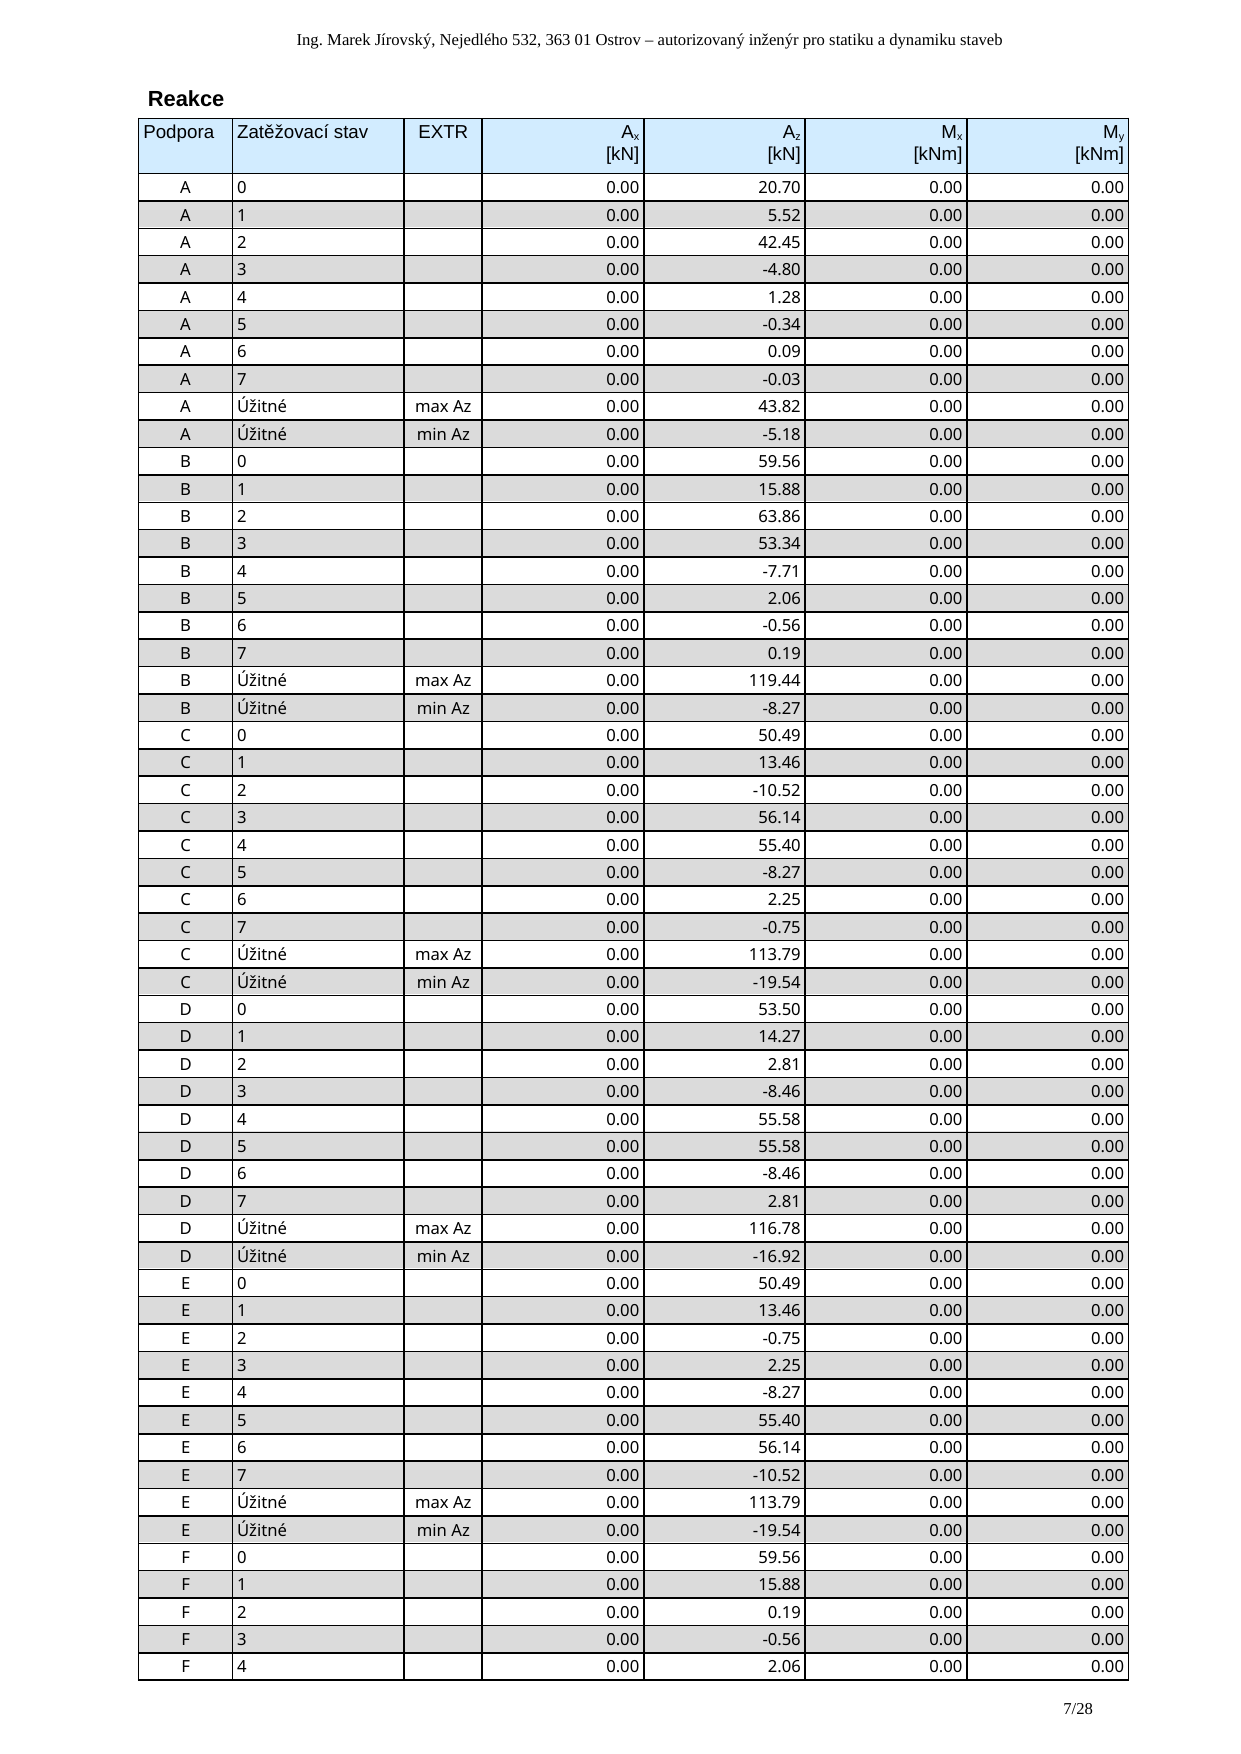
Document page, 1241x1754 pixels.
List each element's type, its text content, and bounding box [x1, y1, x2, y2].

table_cell 3 [233, 530, 403, 556]
table_cell 0.00 [483, 1106, 643, 1131]
table_header Az [kN] [645, 119, 804, 173]
table_cell 0.00 [968, 914, 1128, 940]
table_cell 0.00 [483, 695, 643, 721]
table_cell 0.00 [806, 393, 966, 419]
table_cell 0.00 [968, 1297, 1128, 1323]
table_cell E [139, 1352, 232, 1378]
table_cell 0.00 [968, 832, 1128, 857]
table_cell 0.00 [806, 421, 966, 447]
table_cell -19.54 [645, 1517, 804, 1542]
table_cell 0.00 [806, 804, 966, 830]
table_cell 0.00 [806, 1407, 966, 1433]
table_cell 0.00 [968, 503, 1128, 529]
table_cell E [139, 1325, 232, 1351]
table_cell 2.06 [645, 585, 804, 611]
table_cell 3 [233, 1078, 403, 1104]
table_cell Úžitné [233, 667, 403, 693]
table_cell 0.00 [483, 1517, 643, 1542]
table_cell [405, 859, 481, 885]
table_cell 13.46 [645, 1297, 804, 1323]
table_cell Úžitné [233, 1517, 403, 1542]
table_cell [405, 174, 481, 200]
table_cell max Az [405, 667, 481, 693]
table_cell [405, 284, 481, 309]
table_cell 50.49 [645, 722, 804, 748]
table_cell 0.00 [968, 667, 1128, 693]
table_cell 0.00 [968, 1215, 1128, 1241]
table_cell E [139, 1489, 232, 1515]
table_cell E [139, 1407, 232, 1433]
table_cell [405, 1161, 481, 1186]
table_cell [405, 832, 481, 857]
table_cell 0.00 [968, 1243, 1128, 1268]
table_cell C [139, 777, 232, 803]
table_cell E [139, 1462, 232, 1488]
table_cell C [139, 969, 232, 994]
table_cell 0.00 [806, 832, 966, 857]
table_cell A [139, 202, 232, 227]
table_cell 0.00 [968, 695, 1128, 721]
table_cell [405, 229, 481, 255]
table_cell [405, 640, 481, 666]
table_cell 0.00 [968, 1051, 1128, 1077]
table_cell 0 [233, 174, 403, 200]
table_cell 0.00 [483, 1435, 643, 1460]
table_cell 0.00 [483, 996, 643, 1022]
table_cell -10.52 [645, 1462, 804, 1488]
table_cell 0.00 [483, 503, 643, 529]
table_cell 0.00 [483, 366, 643, 392]
table_cell [405, 887, 481, 912]
table_cell 2 [233, 1051, 403, 1077]
table_cell 0.00 [806, 1078, 966, 1104]
table_cell -0.75 [645, 1325, 804, 1351]
table_cell 15.88 [645, 1571, 804, 1597]
table_cell 3 [233, 1352, 403, 1378]
table_cell 0.00 [806, 1517, 966, 1542]
table_cell 0.00 [483, 229, 643, 255]
table_cell 0.00 [968, 1188, 1128, 1214]
table_cell min Az [405, 421, 481, 447]
table_cell Úžitné [233, 941, 403, 967]
table_cell 1 [233, 202, 403, 227]
table_cell 2.81 [645, 1051, 804, 1077]
table_cell -0.56 [645, 613, 804, 638]
table_cell 0.00 [806, 750, 966, 775]
table_cell -19.54 [645, 969, 804, 994]
table_cell 0.00 [483, 722, 643, 748]
table_cell 59.56 [645, 1544, 804, 1570]
table_cell 0.00 [806, 1243, 966, 1268]
table_cell 0.00 [483, 1215, 643, 1241]
table_header Mx [kNm] [806, 119, 966, 173]
table_cell -0.75 [645, 914, 804, 940]
table_cell 0.00 [968, 1023, 1128, 1049]
table_cell F [139, 1626, 232, 1652]
table_cell [405, 722, 481, 748]
table_cell 0.00 [483, 1489, 643, 1515]
table_cell 0.00 [483, 1544, 643, 1570]
table_cell C [139, 941, 232, 967]
table_cell 0.00 [968, 1352, 1128, 1378]
table_cell 0.00 [968, 1517, 1128, 1542]
table_cell 0.00 [483, 1462, 643, 1488]
table_cell 42.45 [645, 229, 804, 255]
table_cell 0 [233, 722, 403, 748]
table_cell Úžitné [233, 1489, 403, 1515]
table_cell 0.00 [968, 284, 1128, 309]
table_cell 0.00 [806, 229, 966, 255]
table_cell 0.00 [968, 1161, 1128, 1186]
table_cell A [139, 311, 232, 337]
table_cell 0.00 [968, 1462, 1128, 1488]
table_cell [405, 1188, 481, 1214]
table_cell 55.58 [645, 1133, 804, 1159]
table_cell 63.86 [645, 503, 804, 529]
table_cell [405, 1106, 481, 1131]
table_cell 0.00 [806, 914, 966, 940]
table_cell 50.49 [645, 1270, 804, 1296]
table_cell -8.27 [645, 695, 804, 721]
table_cell 0.00 [806, 613, 966, 638]
table_cell 2.06 [645, 1654, 804, 1679]
table_cell min Az [405, 1517, 481, 1542]
table_cell 0.00 [806, 695, 966, 721]
table_cell 0.00 [968, 941, 1128, 967]
table_cell 5 [233, 1133, 403, 1159]
table_cell 0.00 [806, 1297, 966, 1323]
table_cell 0.00 [806, 174, 966, 200]
table_cell 4 [233, 832, 403, 857]
table_cell 0 [233, 1270, 403, 1296]
table_cell F [139, 1544, 232, 1570]
table_cell [405, 585, 481, 611]
table_cell 0.00 [968, 640, 1128, 666]
table_cell 0.19 [645, 640, 804, 666]
table_cell 0.00 [483, 585, 643, 611]
table_cell [405, 1599, 481, 1624]
table_cell -8.27 [645, 859, 804, 885]
table_cell 53.50 [645, 996, 804, 1022]
table_cell 0.00 [968, 996, 1128, 1022]
table_cell 0.00 [806, 339, 966, 364]
table_cell 0.00 [483, 1626, 643, 1652]
table_cell E [139, 1270, 232, 1296]
table_cell -0.03 [645, 366, 804, 392]
table_cell 2 [233, 229, 403, 255]
table_cell A [139, 174, 232, 200]
table_cell 0.00 [483, 1297, 643, 1323]
table_cell 0.00 [968, 311, 1128, 337]
table_cell [405, 256, 481, 282]
table_cell 0.00 [806, 941, 966, 967]
table_cell [405, 366, 481, 392]
table_cell 4 [233, 1106, 403, 1131]
table_cell 0.00 [968, 859, 1128, 885]
table_cell 0.00 [968, 777, 1128, 803]
table_cell 0.00 [806, 859, 966, 885]
text Reakce [148, 86, 1093, 111]
table_cell 0.00 [806, 366, 966, 392]
table_cell [405, 1407, 481, 1433]
table_cell 7 [233, 640, 403, 666]
table_cell 0.00 [806, 476, 966, 501]
table_cell [405, 750, 481, 775]
table_cell 0.00 [968, 558, 1128, 583]
table_cell D [139, 1078, 232, 1104]
table_cell 3 [233, 256, 403, 282]
table_cell max Az [405, 1489, 481, 1515]
table_cell 5.52 [645, 202, 804, 227]
table_cell 0.00 [806, 1270, 966, 1296]
table_cell 0.00 [483, 1571, 643, 1597]
table_cell A [139, 256, 232, 282]
table_cell 7 [233, 914, 403, 940]
table_cell 0.00 [968, 750, 1128, 775]
table_cell A [139, 284, 232, 309]
table_cell 0.00 [806, 1188, 966, 1214]
table_cell 5 [233, 859, 403, 885]
table_cell 0.00 [483, 1161, 643, 1186]
table_cell [405, 339, 481, 364]
table_cell 0.00 [968, 1599, 1128, 1624]
table_cell 0.00 [806, 1023, 966, 1049]
table_cell 0.00 [806, 1571, 966, 1597]
table_cell 0.00 [483, 969, 643, 994]
table_cell A [139, 393, 232, 419]
table_cell 0 [233, 448, 403, 474]
table_cell 0.00 [968, 585, 1128, 611]
table_cell Úžitné [233, 421, 403, 447]
table_cell 0.00 [968, 448, 1128, 474]
table_cell 2.25 [645, 887, 804, 912]
table_cell 0.00 [483, 202, 643, 227]
table_cell 0.09 [645, 339, 804, 364]
table_cell B [139, 530, 232, 556]
table_cell 0.00 [968, 421, 1128, 447]
table_cell 0.00 [806, 256, 966, 282]
table_cell 43.82 [645, 393, 804, 419]
table_cell [405, 311, 481, 337]
table_cell [405, 1297, 481, 1323]
table_cell C [139, 804, 232, 830]
table_cell Úžitné [233, 1215, 403, 1241]
table_cell 0.00 [483, 339, 643, 364]
table_cell E [139, 1517, 232, 1542]
table_cell 0.00 [806, 558, 966, 583]
table_cell 0.00 [968, 174, 1128, 200]
table_cell C [139, 859, 232, 885]
table_cell 0.00 [483, 1325, 643, 1351]
table_cell 0.00 [806, 1106, 966, 1131]
table_cell 0.00 [806, 1599, 966, 1624]
table_cell 0.00 [806, 585, 966, 611]
table_cell 0.00 [806, 1462, 966, 1488]
table_cell -10.52 [645, 777, 804, 803]
table_cell D [139, 1188, 232, 1214]
table_cell 0.00 [806, 1380, 966, 1405]
table_cell 0.00 [968, 1270, 1128, 1296]
table_cell 0.00 [483, 832, 643, 857]
table_cell 0.00 [483, 1243, 643, 1268]
table_cell 0.00 [806, 1654, 966, 1679]
table_cell 0.00 [806, 448, 966, 474]
table_cell 0.00 [483, 941, 643, 967]
table_cell 5 [233, 311, 403, 337]
table_cell 2 [233, 777, 403, 803]
table_cell [405, 1462, 481, 1488]
table_cell 0.00 [806, 1435, 966, 1460]
table_cell 0.00 [483, 530, 643, 556]
table_cell B [139, 476, 232, 501]
table_cell D [139, 1243, 232, 1268]
table_header Podpora [139, 119, 232, 173]
table_cell A [139, 366, 232, 392]
table_cell 0.00 [968, 1407, 1128, 1433]
table_cell -8.27 [645, 1380, 804, 1405]
table_cell 0 [233, 1544, 403, 1570]
table_cell 0.00 [968, 530, 1128, 556]
table_cell 0.00 [806, 311, 966, 337]
table_cell 0.00 [483, 448, 643, 474]
table_cell [405, 914, 481, 940]
table_cell 119.44 [645, 667, 804, 693]
table_cell 0.00 [483, 914, 643, 940]
table_cell 0.00 [968, 1106, 1128, 1131]
table_cell min Az [405, 695, 481, 721]
table_cell 1 [233, 750, 403, 775]
table_cell [405, 804, 481, 830]
table_cell Úžitné [233, 969, 403, 994]
table_cell [405, 1435, 481, 1460]
table_cell 0.00 [483, 1023, 643, 1049]
table_cell 55.58 [645, 1106, 804, 1131]
table_cell F [139, 1654, 232, 1679]
table_cell 3 [233, 804, 403, 830]
table_cell -7.71 [645, 558, 804, 583]
table_cell 4 [233, 1654, 403, 1679]
table_cell C [139, 722, 232, 748]
table_cell [405, 996, 481, 1022]
table_cell 0.00 [806, 284, 966, 309]
table_cell 0.00 [806, 887, 966, 912]
table_cell 0.00 [806, 777, 966, 803]
table_cell 0.00 [483, 174, 643, 200]
table_cell 2.25 [645, 1352, 804, 1378]
table_cell 0.00 [483, 1352, 643, 1378]
table_cell -8.46 [645, 1078, 804, 1104]
table_cell 0.00 [806, 530, 966, 556]
table_cell 0.00 [968, 256, 1128, 282]
table_cell [405, 1571, 481, 1597]
table_cell 0.00 [483, 1078, 643, 1104]
table_cell 0.00 [968, 229, 1128, 255]
table_cell [405, 1078, 481, 1104]
table_cell 15.88 [645, 476, 804, 501]
table_cell 0.00 [483, 1270, 643, 1296]
table_cell 0.00 [483, 667, 643, 693]
table_cell 0.00 [483, 1051, 643, 1077]
table_cell B [139, 448, 232, 474]
table_cell E [139, 1297, 232, 1323]
table_cell 0.00 [806, 969, 966, 994]
table_cell -16.92 [645, 1243, 804, 1268]
table_cell [405, 1352, 481, 1378]
table_cell 0.00 [806, 202, 966, 227]
table_cell 0.00 [806, 722, 966, 748]
table_cell Úžitné [233, 393, 403, 419]
table_cell 55.40 [645, 1407, 804, 1433]
table_cell C [139, 914, 232, 940]
table_cell 7 [233, 1188, 403, 1214]
table_cell 0.00 [968, 887, 1128, 912]
table_cell 1.28 [645, 284, 804, 309]
table_cell 14.27 [645, 1023, 804, 1049]
table_cell E [139, 1380, 232, 1405]
table_cell 0.00 [806, 1489, 966, 1515]
table_cell 3 [233, 1626, 403, 1652]
table_cell [405, 1626, 481, 1652]
table_cell [405, 1325, 481, 1351]
table_cell [405, 476, 481, 501]
table_cell 0.00 [483, 421, 643, 447]
table_cell E [139, 1435, 232, 1460]
table_cell 0.00 [483, 750, 643, 775]
table_cell 6 [233, 613, 403, 638]
table_cell 0.00 [968, 1078, 1128, 1104]
table_cell 0.00 [483, 256, 643, 282]
table_cell max Az [405, 393, 481, 419]
table_cell 0.00 [968, 476, 1128, 501]
table_cell 4 [233, 1380, 403, 1405]
table_cell 0.00 [806, 996, 966, 1022]
table_cell 0.00 [483, 311, 643, 337]
table_cell 0.00 [806, 1161, 966, 1186]
table_cell 0.00 [806, 1051, 966, 1077]
table_cell 0.00 [806, 640, 966, 666]
table_cell 116.78 [645, 1215, 804, 1241]
table_cell 6 [233, 1435, 403, 1460]
table_cell 0.00 [483, 1599, 643, 1624]
table_cell [405, 503, 481, 529]
table_cell 1 [233, 1297, 403, 1323]
table_cell 0.00 [968, 613, 1128, 638]
table_cell 0.00 [968, 1544, 1128, 1570]
table_cell D [139, 1161, 232, 1186]
table_cell 0.00 [968, 1571, 1128, 1597]
table_cell 0.00 [483, 1654, 643, 1679]
table_cell 4 [233, 558, 403, 583]
table_cell 7 [233, 1462, 403, 1488]
table_cell [405, 1544, 481, 1570]
table_cell 1 [233, 476, 403, 501]
table_cell D [139, 1023, 232, 1049]
table_cell min Az [405, 969, 481, 994]
table_cell F [139, 1599, 232, 1624]
table_cell 0.00 [483, 859, 643, 885]
table_cell B [139, 558, 232, 583]
table_cell 0.00 [483, 1407, 643, 1433]
table_cell 1 [233, 1023, 403, 1049]
table_cell D [139, 1133, 232, 1159]
table_cell max Az [405, 1215, 481, 1241]
table_cell 0.00 [968, 1133, 1128, 1159]
table_cell 0.00 [483, 640, 643, 666]
table_cell 53.34 [645, 530, 804, 556]
table_cell 0.00 [968, 339, 1128, 364]
table_cell 0.00 [968, 366, 1128, 392]
table_cell 0.00 [806, 503, 966, 529]
table_cell 0.00 [483, 887, 643, 912]
table_cell A [139, 339, 232, 364]
table_cell 6 [233, 887, 403, 912]
table_cell B [139, 667, 232, 693]
table_cell -0.56 [645, 1626, 804, 1652]
table_cell [405, 558, 481, 583]
table_cell 0.00 [483, 476, 643, 501]
table_cell 0.00 [806, 1626, 966, 1652]
table_cell [405, 530, 481, 556]
table_cell [405, 1051, 481, 1077]
table_cell 0.00 [483, 1188, 643, 1214]
table_cell 1 [233, 1571, 403, 1597]
table_cell -4.80 [645, 256, 804, 282]
table_cell 0.00 [483, 1380, 643, 1405]
table_cell [405, 613, 481, 638]
table_header Ax [kN] [483, 119, 643, 173]
table_cell B [139, 585, 232, 611]
table_cell D [139, 1106, 232, 1131]
table_cell [405, 202, 481, 227]
table_cell 0.00 [483, 558, 643, 583]
table_header My [kNm] [968, 119, 1128, 173]
table_cell Úžitné [233, 695, 403, 721]
table_cell [405, 777, 481, 803]
table_cell B [139, 503, 232, 529]
table_header EXTR [405, 119, 481, 173]
table_cell 2 [233, 1325, 403, 1351]
table_cell 0.00 [806, 1544, 966, 1570]
table_cell 2.81 [645, 1188, 804, 1214]
table_cell 0.00 [483, 777, 643, 803]
table_cell 0.00 [806, 667, 966, 693]
table_cell 0.00 [806, 1325, 966, 1351]
table_cell [405, 1654, 481, 1679]
table_cell [405, 1023, 481, 1049]
table_cell 113.79 [645, 941, 804, 967]
table_cell 0.00 [968, 1654, 1128, 1679]
table_cell [405, 448, 481, 474]
table_cell 6 [233, 1161, 403, 1186]
table_cell Úžitné [233, 1243, 403, 1268]
table_cell D [139, 1051, 232, 1077]
table_cell 0.00 [968, 969, 1128, 994]
table_cell 0.00 [968, 722, 1128, 748]
table_cell C [139, 750, 232, 775]
table_cell 2 [233, 1599, 403, 1624]
table_cell [405, 1133, 481, 1159]
table_cell 0.00 [806, 1352, 966, 1378]
table_cell 0.00 [968, 1489, 1128, 1515]
table_cell C [139, 832, 232, 857]
table_cell B [139, 640, 232, 666]
table_cell 7 [233, 366, 403, 392]
table_cell 113.79 [645, 1489, 804, 1515]
table_cell [405, 1270, 481, 1296]
table_cell D [139, 996, 232, 1022]
table_cell 59.56 [645, 448, 804, 474]
table_cell 0.00 [806, 1215, 966, 1241]
table_cell -5.18 [645, 421, 804, 447]
table_cell 20.70 [645, 174, 804, 200]
table_cell 0.19 [645, 1599, 804, 1624]
table_cell 0.00 [968, 393, 1128, 419]
table_cell 56.14 [645, 804, 804, 830]
table_cell 5 [233, 1407, 403, 1433]
table_cell 0.00 [968, 202, 1128, 227]
table_cell 0.00 [968, 804, 1128, 830]
table_cell 56.14 [645, 1435, 804, 1460]
table_cell -8.46 [645, 1161, 804, 1186]
table_cell D [139, 1215, 232, 1241]
table_cell min Az [405, 1243, 481, 1268]
table_cell 13.46 [645, 750, 804, 775]
table_cell [405, 1380, 481, 1405]
table_cell 0.00 [968, 1435, 1128, 1460]
table_header Zatěžovací stav [233, 119, 403, 173]
table_cell 0.00 [968, 1325, 1128, 1351]
table_cell 0.00 [483, 1133, 643, 1159]
table_cell B [139, 695, 232, 721]
table_cell 5 [233, 585, 403, 611]
table_cell A [139, 229, 232, 255]
table_cell C [139, 887, 232, 912]
table_cell 0 [233, 996, 403, 1022]
table_cell 0.00 [968, 1380, 1128, 1405]
table_cell 0.00 [968, 1626, 1128, 1652]
table_cell -0.34 [645, 311, 804, 337]
table_cell 0.00 [483, 804, 643, 830]
table_cell max Az [405, 941, 481, 967]
table_cell 4 [233, 284, 403, 309]
table_cell B [139, 613, 232, 638]
table_cell 2 [233, 503, 403, 529]
table_cell A [139, 421, 232, 447]
table_cell F [139, 1571, 232, 1597]
table_cell 0.00 [483, 284, 643, 309]
table_cell 0.00 [483, 393, 643, 419]
table_cell 0.00 [483, 613, 643, 638]
table_cell 55.40 [645, 832, 804, 857]
table_cell 6 [233, 339, 403, 364]
table_cell 0.00 [806, 1133, 966, 1159]
